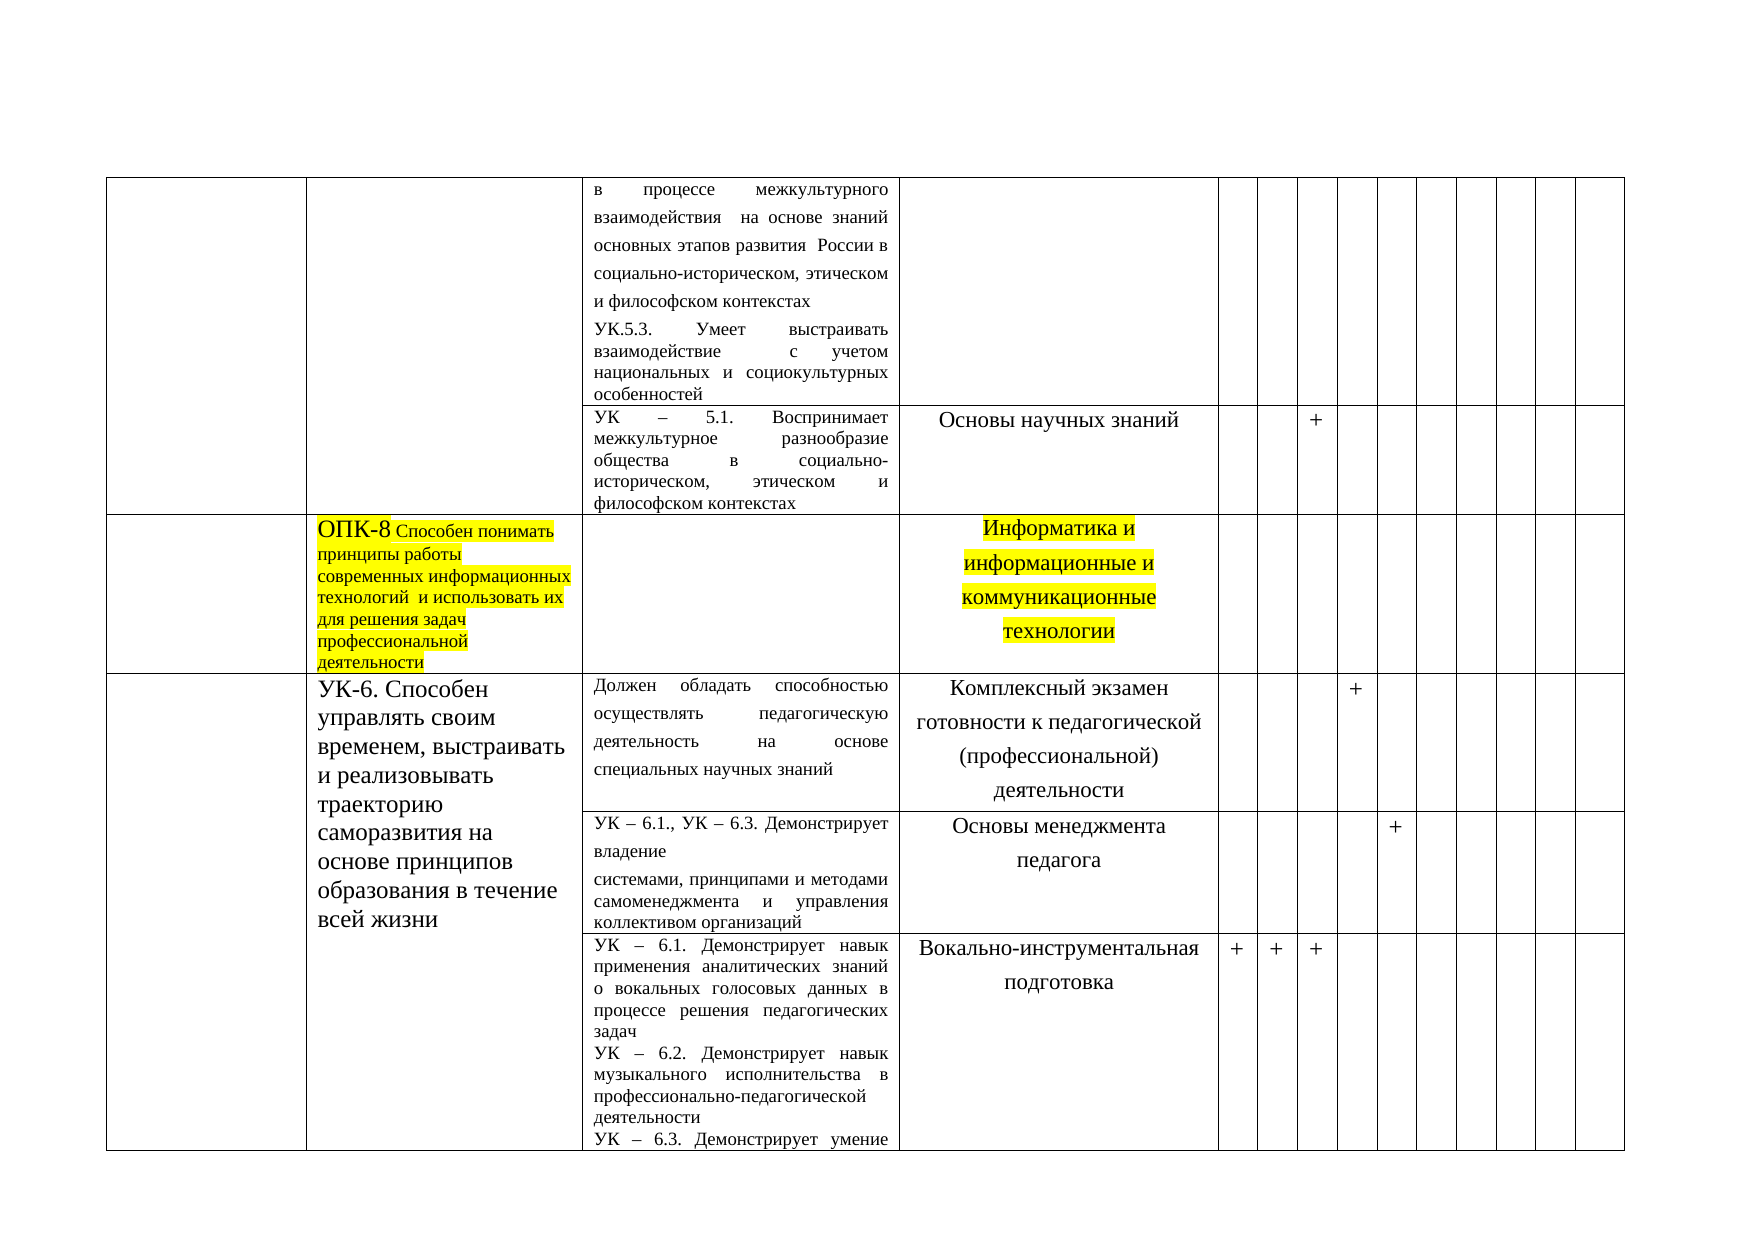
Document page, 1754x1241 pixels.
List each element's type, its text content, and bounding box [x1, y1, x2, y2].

table_cell [1497, 812, 1535, 933]
table_cell [1417, 515, 1456, 673]
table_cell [583, 934, 899, 1149]
table_cell + [1258, 934, 1297, 1149]
table_cell [1457, 178, 1496, 404]
table_cell [583, 515, 899, 673]
table_cell [1497, 934, 1535, 1149]
table_cell [1219, 812, 1257, 933]
table_cell [1378, 406, 1416, 513]
table_cell [1338, 934, 1377, 1149]
table_cell [1417, 406, 1456, 513]
table_cell + [1298, 406, 1337, 513]
table_cell [1576, 674, 1624, 811]
table_cell Информатика и информационные и коммуникационные технологии [900, 515, 1218, 673]
table_cell [1298, 674, 1337, 811]
table_cell [1457, 515, 1496, 673]
table_cell [1338, 406, 1377, 513]
table_cell [1338, 515, 1377, 673]
table_cell [1378, 178, 1416, 404]
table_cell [900, 934, 1218, 1149]
table_cell [1457, 674, 1496, 811]
table_cell [1378, 674, 1416, 811]
table_cell [1258, 812, 1297, 933]
table_cell [1378, 934, 1416, 1149]
table_cell + [1298, 934, 1337, 1149]
table_cell Должен обладать способностью осуществлять педагогическую деятельность на основе специальных научных знаний [583, 674, 899, 811]
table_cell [583, 178, 899, 404]
table_cell [1298, 178, 1337, 404]
table_cell [1497, 406, 1535, 513]
table_cell ОПК-8 Способен понимать принципы работы современных информационных технологий и использовать их для решения задач профессиональной деятельности [307, 515, 582, 673]
table_cell Основы менеджмента педагога [900, 812, 1218, 933]
table_cell [1457, 812, 1496, 933]
table_cell [1536, 406, 1575, 513]
table_cell + [1338, 674, 1377, 811]
table_cell [1536, 515, 1575, 673]
table_cell [107, 515, 306, 673]
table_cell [900, 178, 1218, 404]
table_cell [1536, 812, 1575, 933]
table_cell [1576, 406, 1624, 513]
table_cell [107, 674, 306, 1149]
table_cell Основы научных знаний [900, 406, 1218, 513]
table_cell [1258, 406, 1297, 513]
table_cell [1536, 674, 1575, 811]
table_cell УК – 6.1., УК – 6.3. Демонстрирует владение системами, принципами и методами самоменеджмента и управления коллективом организаций [583, 812, 899, 933]
table_cell [1536, 178, 1575, 404]
table_cell [1417, 178, 1456, 404]
table_cell [1219, 674, 1257, 811]
table_cell Комплексный экзамен готовности к педагогической (профессиональной) деятельности [900, 674, 1218, 811]
table_cell [1378, 515, 1416, 673]
table_cell [1338, 812, 1377, 933]
table_cell [1497, 515, 1535, 673]
table_cell [1258, 178, 1297, 404]
table_cell [1576, 515, 1624, 673]
table_cell [1536, 934, 1575, 1149]
table_cell [1417, 674, 1456, 811]
table_cell [1219, 406, 1257, 513]
table_cell [1457, 406, 1496, 513]
table_cell [1258, 674, 1297, 811]
table_cell + [1219, 934, 1257, 1149]
table_cell [1576, 934, 1624, 1149]
table_cell [1258, 515, 1297, 673]
table_cell [1298, 812, 1337, 933]
table_cell [1417, 934, 1456, 1149]
table_cell [1576, 812, 1624, 933]
table_cell [1417, 812, 1456, 933]
table_cell [1457, 934, 1496, 1149]
table_cell [1219, 515, 1257, 673]
table_cell [1298, 515, 1337, 673]
table_cell + [1378, 812, 1416, 933]
table_cell [1497, 674, 1535, 811]
table_cell УК-6. Способен управлять своим временем, выстраивать и реализовывать траекторию саморазвития на основе принципов образования в течение всей жизни [307, 674, 582, 1149]
table_cell [1338, 178, 1377, 404]
table_cell УК – 5.1. Воспринимает межкультурное разнообразие общества в социально-историческом, этическом и философском контекстах [583, 406, 899, 513]
table_cell [1576, 178, 1624, 404]
table_cell + [1219, 178, 1257, 404]
table_cell [1497, 178, 1535, 404]
